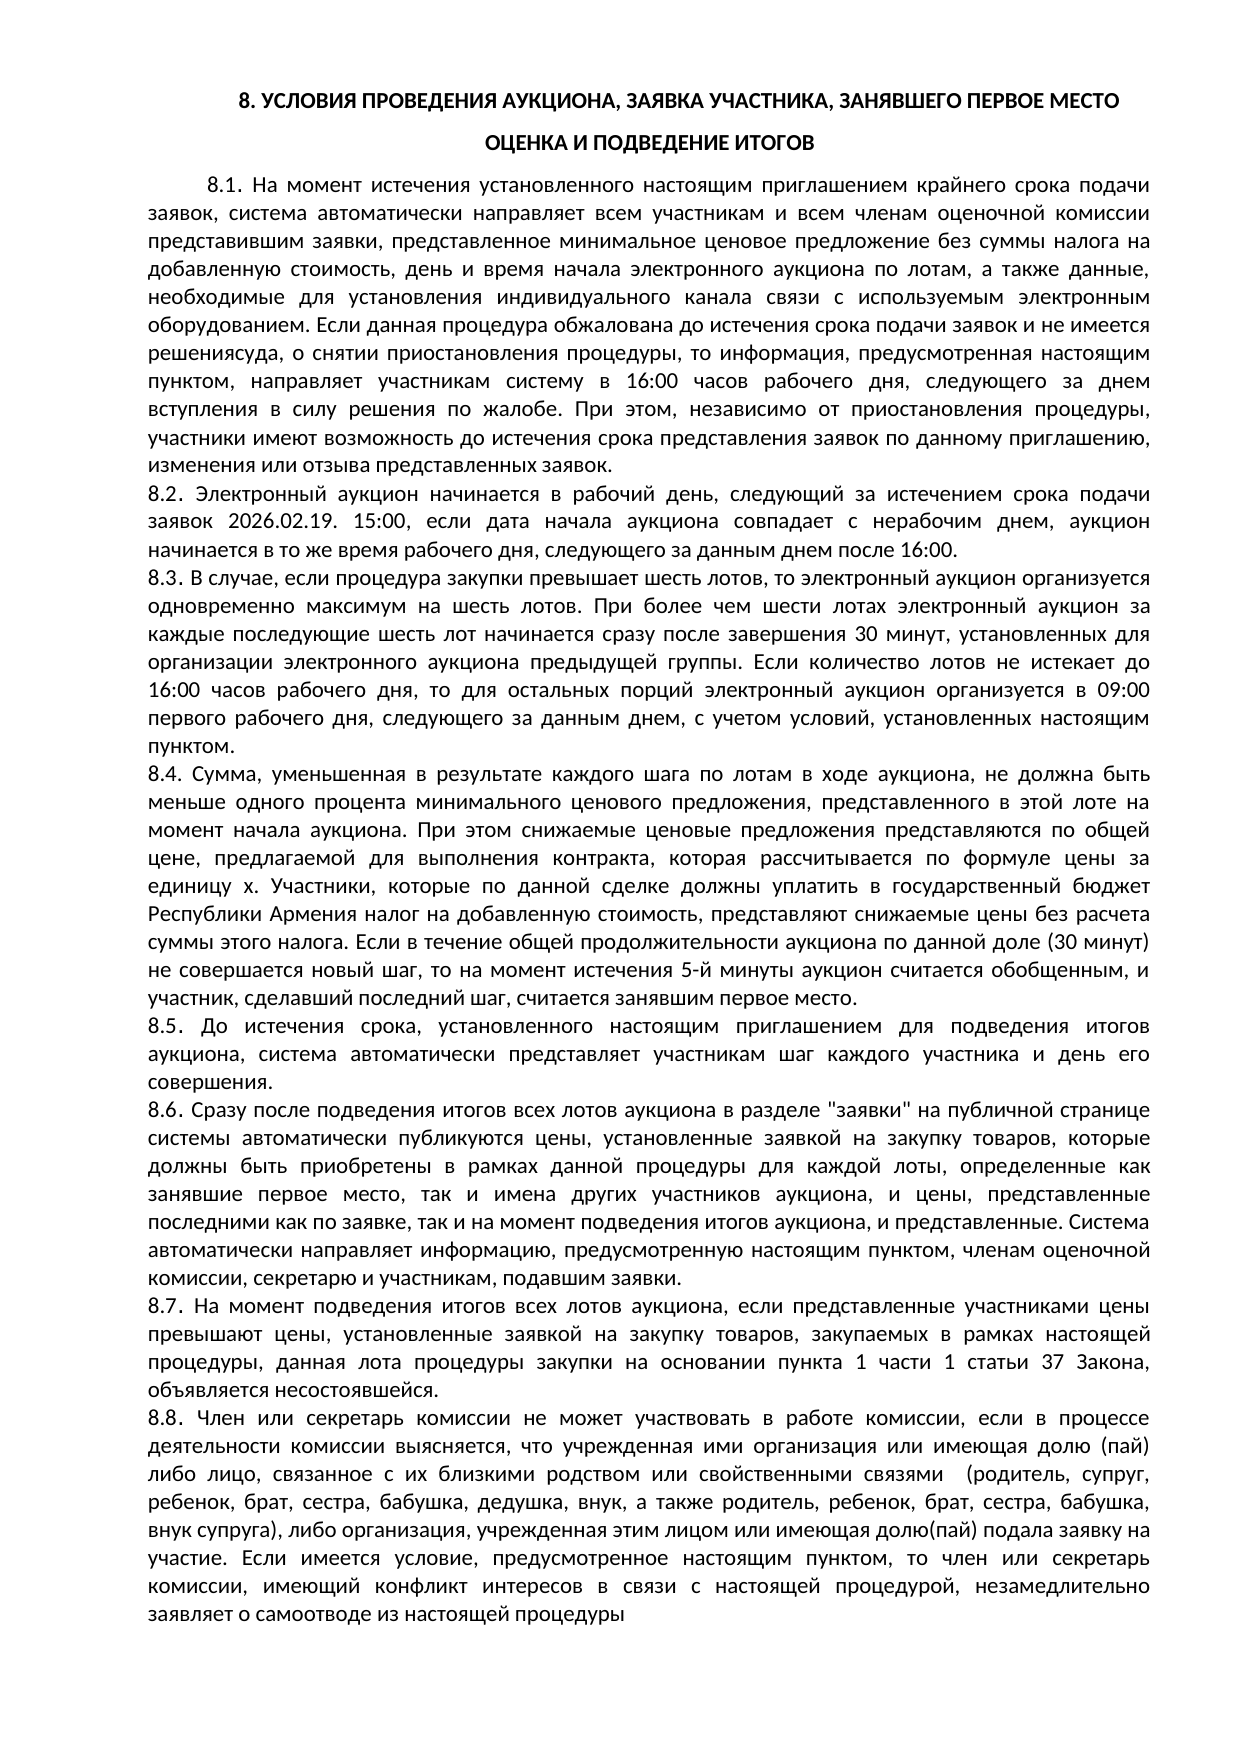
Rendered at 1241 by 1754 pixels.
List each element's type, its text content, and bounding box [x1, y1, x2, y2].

text 8.5․ До истечения срока, установленного настоящим приглашением для подведения итогов аукциона, система автоматически представляет участникам шаг каждого участника и день его совершения. [148, 1011, 1152, 1095]
text 8. УСЛОВИЯ ПРОВЕДЕНИЯ АУКЦИОНА, ЗАЯВКА УЧАСТНИКА, ЗАНЯВШЕГО ПЕРВОЕ МЕСТО ОЦЕНКА И ПОДВЕДЕНИЕ ИТОГОВ [148, 86, 1152, 156]
text 8.8․ Член или секретарь комиссии не может участвовать в работе комиссии, если в процессе деятельности комиссии выясняется, что учрежденная ими организация или имеющая долю (пай) либо лицо, связанное с их близкими родством или свойственными связями (родитель, супруг, ребенок, брат, сестра, бабушка, дедушка, внук, а также родитель, ребенок, брат, сестра, бабушка, внук супруга), либо организация, учрежденная этим лицом или имеющая долю(пай) подала заявку на участие. Если имеется условие, предусмотренное настоящим пунктом, то член или секретарь комиссии, имеющий конфликт интересов в связи с настоящей процедурой, незамедлительно заявляет о самоотводе из настоящей процедуры [148, 1403, 1152, 1627]
text 8.3․ В случае, если процедура закупки превышает шесть лотов, то электронный аукцион организуется одновременно максимум на шесть лотов. При более чем шести лотах электронный аукцион за каждые последующие шесть лот начинается сразу после завершения 30 минут, установленных для организации электронного аукциона предыдущей группы. Если количество лотов не истекает до 16:00 часов рабочего дня, то для остальных порций электронный аукцион организуется в 09:00 первого рабочего дня, следующего за данным днем, с учетом условий, установленных настоящим пунктом. [148, 563, 1152, 759]
text 8.4. Сумма, уменьшенная в результате каждого шага по лотам в ходе аукциона, не должна быть меньше одного процента минимального ценового предложения, представленного в этой лоте на момент начала аукциона. При этом снижаемые ценовые предложения представляются по общей цене, предлагаемой для выполнения контракта, которая рассчитывается по формуле цены за единицу x. Участники, которые по данной сделке должны уплатить в государственный бюджет Республики Армения налог на добавленную стоимость, представляют снижаемые цены без расчета суммы этого налога. Если в течение общей продолжительности аукциона по данной доле (30 минут) не совершается новый шаг, то на момент истечения 5-й минуты аукцион считается обобщенным, и участник, сделавший последний шаг, считается занявшим первое место. [148, 759, 1152, 1011]
text 8.7․ На момент подведения итогов всех лотов аукциона, если представленные участниками цены превышают цены, установленные заявкой на закупку товаров, закупаемых в рамках настоящей процедуры, данная лота процедуры закупки на основании пункта 1 части 1 статьи 37 Закона, объявляется несостоявшейся. [148, 1291, 1152, 1403]
text 8.1․ На момент истечения установленного настоящим приглашением крайнего срока подачи заявок, система автоматически направляет всем участникам и всем членам оценочной комиссии представившим заявки, представленное минимальное ценовое предложение без суммы налога на добавленную стоимость, день и время начала электронного аукциона по лотам, а также данные, необходимые для установления индивидуального канала связи с используемым электронным оборудованием. Если данная процедура обжалована до истечения срока подачи заявок и не имеется решениясуда, о снятии приостановления процедуры, то информация, предусмотренная настоящим пунктом, направляет участникам систему в 16:00 часов рабочего дня, следующего за днем вступления в силу решения по жалобе. При этом, независимо от приостановления процедуры, участники имеют возможность до истечения срока представления заявок по данному приглашению, изменения или отзыва представленных заявок. [148, 170, 1152, 479]
text 8.6․ Сразу после подведения итогов всех лотов аукциона в разделе "заявки" на публичной странице системы автоматически публикуются цены, установленные заявкой на закупку товаров, которые должны быть приобретены в рамках данной процедуры для каждой лоты, определенные как занявшие первое место, так и имена других участников аукциона, и цены, представленные последними как по заявке, так и на момент подведения итогов аукциона, и представленные. Система автоматически направляет информацию, предусмотренную настоящим пунктом, членам оценочной комиссии, секретарю и участникам, подавшим заявки. [148, 1095, 1152, 1291]
text 8.2․ Электронный аукцион начинается в рабочий день, следующий за истечением срока подачи заявок 2026.02.19. 15:00 , если дата начала аукциона совпадает с нерабочим днем, аукцион начинается в то же время рабочего дня, следующего за данным днем после 16:00. [148, 479, 1152, 563]
